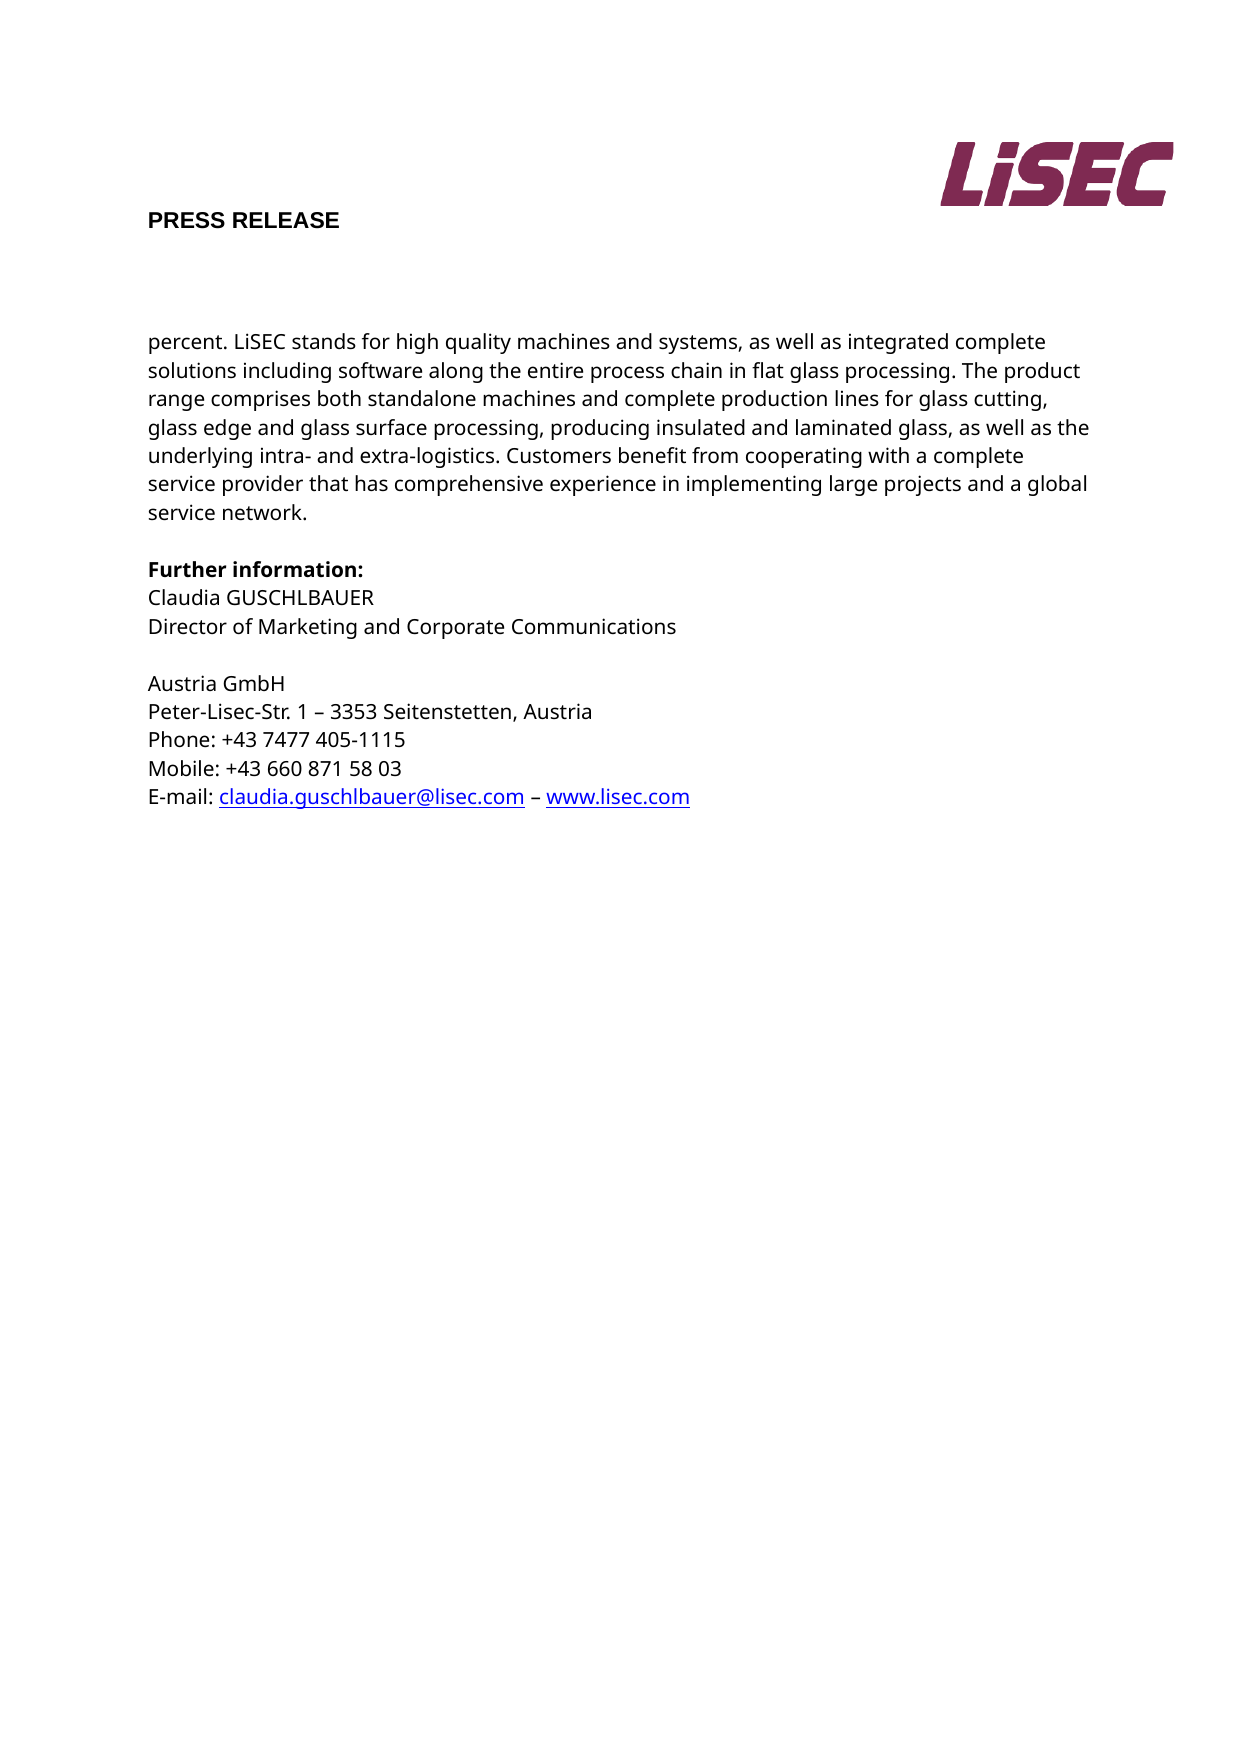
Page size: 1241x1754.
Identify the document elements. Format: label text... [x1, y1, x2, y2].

text Austria GmbH Peter-Lisec-Str. 1 – 3353 Seitenstetten, Austria Phone: +43 7477 405-1115 Mobile: +43 660 871 58 03 E-mail: claudia.guschlbauer@lisec.com – www.lisec.com [148, 669, 1093, 811]
picture [939, 142, 1173, 205]
text Further information: Claudia GUSCHLBAUER [148, 555, 1240, 612]
text Director of Marketing and Corporate Communications [148, 612, 1240, 640]
